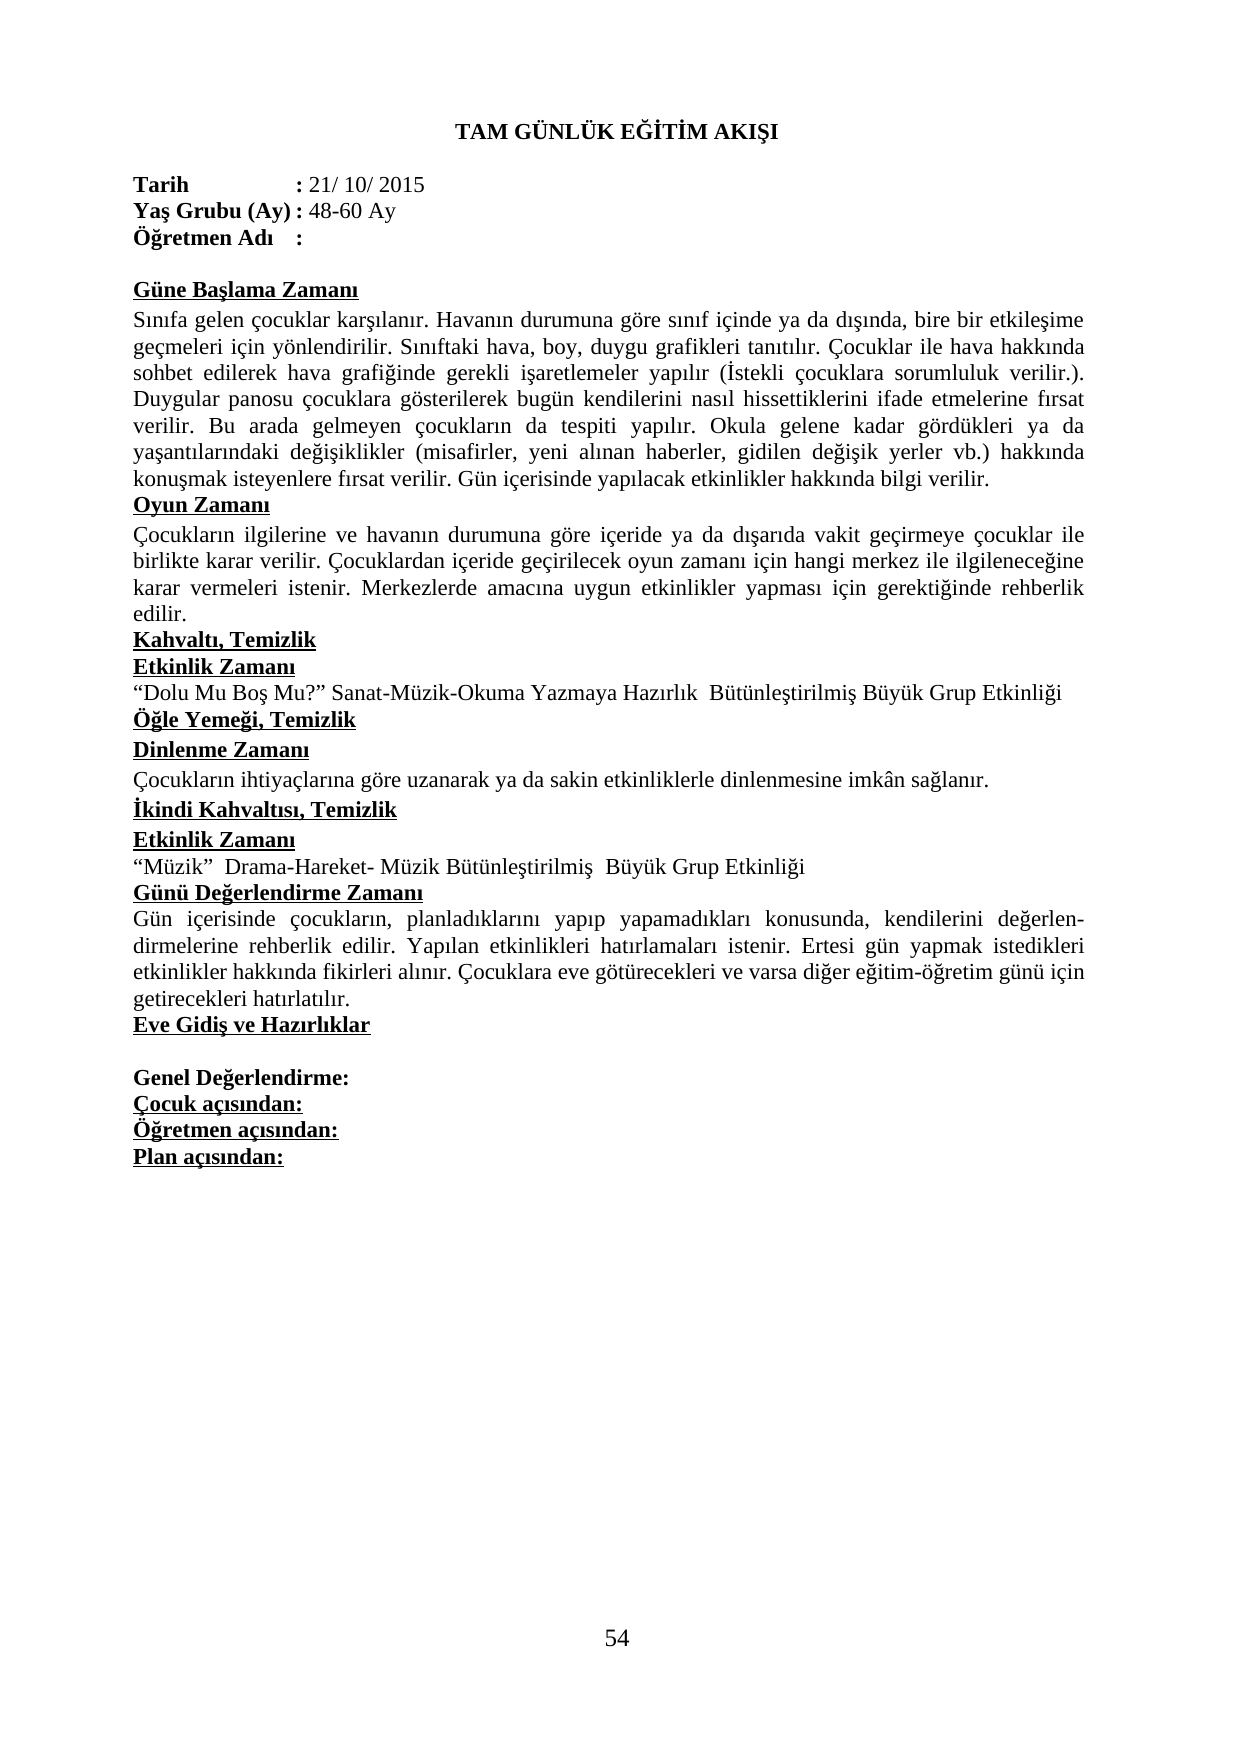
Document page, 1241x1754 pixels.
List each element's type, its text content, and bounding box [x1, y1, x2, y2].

text Çocukların ilgilerine ve havanın durumuna göre içeride ya da dışarıda vakit geçirmeye çocuklar ile birlikte karar verilir. Çocuklardan içeride geçirilecek oyun zamanı için hangi merkez ile ilgileneceğine karar vermeleri istenir. Merkezlerde amacına uygun etkinlikler yapması için gerektiğinde rehberlik edilir. [133, 521, 1086, 627]
text Yaş Grubu (Ay) : 48-60 Ay [133, 197, 1086, 223]
text İkindi Kahvaltısı, Temizlik [133, 796, 1086, 823]
text Güne Başlama Zamanı [133, 276, 1086, 303]
text Etkinlik Zamanı [133, 653, 1086, 679]
text Çocuk açısından: [133, 1090, 1086, 1116]
text “Dolu Mu Boş Mu?” Sanat-Müzik-Okuma Yazmaya Hazırlık Bütünleştirilmiş Büyük Grup Etkinliği [133, 679, 1086, 706]
text Eve Gidiş ve Hazırlıklar [133, 1011, 1086, 1037]
text Oyun Zamanı [133, 491, 1086, 517]
text TAM GÜNLÜK EĞİTİM AKIŞI [148, 118, 1086, 144]
text Sınıfa gelen çocuklar karşılanır. Havanın durumuna göre sınıf içinde ya da dışında, bire bir etkileşime geçmeleri için yönlendirilir. Sınıftaki hava, boy, duygu grafikleri tanıtılır. Çocuklar ile hava hakkında sohbet edilerek hava grafiğinde gerekli işaretlemeler yapılır (İstekli çocuklara sorumluluk verilir.). Duygular panosu çocuklara gösterilerek bugün kendilerini nasıl hissettiklerini ifade etmelerine fırsat verilir. Bu arada gelmeyen çocukların da tespiti yapılır. Okula gelene kadar gördükleri ya da yaşantılarındaki değişiklikler (misafirler, yeni alınan haberler, gidilen değişik yerler vb.) hakkında konuşmak isteyenlere fırsat verilir. Gün içerisinde yapılacak etkinlikler hakkında bilgi verilir. [133, 306, 1086, 491]
text Öğretmen Adı : [133, 223, 1086, 250]
text Öğretmen açısından: [133, 1116, 1086, 1143]
text Öğle Yemeği, Temizlik [133, 706, 1086, 732]
text Genel Değerlendirme: [133, 1064, 1086, 1090]
text Günü Değerlendirme Zamanı [133, 879, 1086, 906]
text Tarih : 21/ 10/ 2015 [133, 171, 1086, 197]
text “Müzik” Drama-Hareket- Müzik Bütünleştirilmiş Büyük Grup Etkinliği [133, 853, 1086, 879]
text Çocukların ihtiyaçlarına göre uzanarak ya da sakin etkinliklerle dinlenmesine imkân sağlanır. [133, 766, 1086, 792]
text Kahvaltı, Temizlik [133, 627, 1086, 653]
text Etkinlik Zamanı [133, 826, 1086, 853]
text Gün içerisinde çocukların, planladıklarını yapıp yapamadıkları konusunda, kendilerini değerlen-dirmelerine rehberlik edilir. Yapılan etkinlikleri hatırlamaları istenir. Ertesi gün yapmak istedikleri etkinlikler hakkında fikirleri alınır. Çocuklara eve götürecekleri ve varsa diğer eğitim-öğretim günü için getirecekleri hatırlatılır. [133, 906, 1086, 1011]
text Plan açısından: [133, 1143, 1086, 1169]
text Dinlenme Zamanı [133, 736, 1086, 762]
